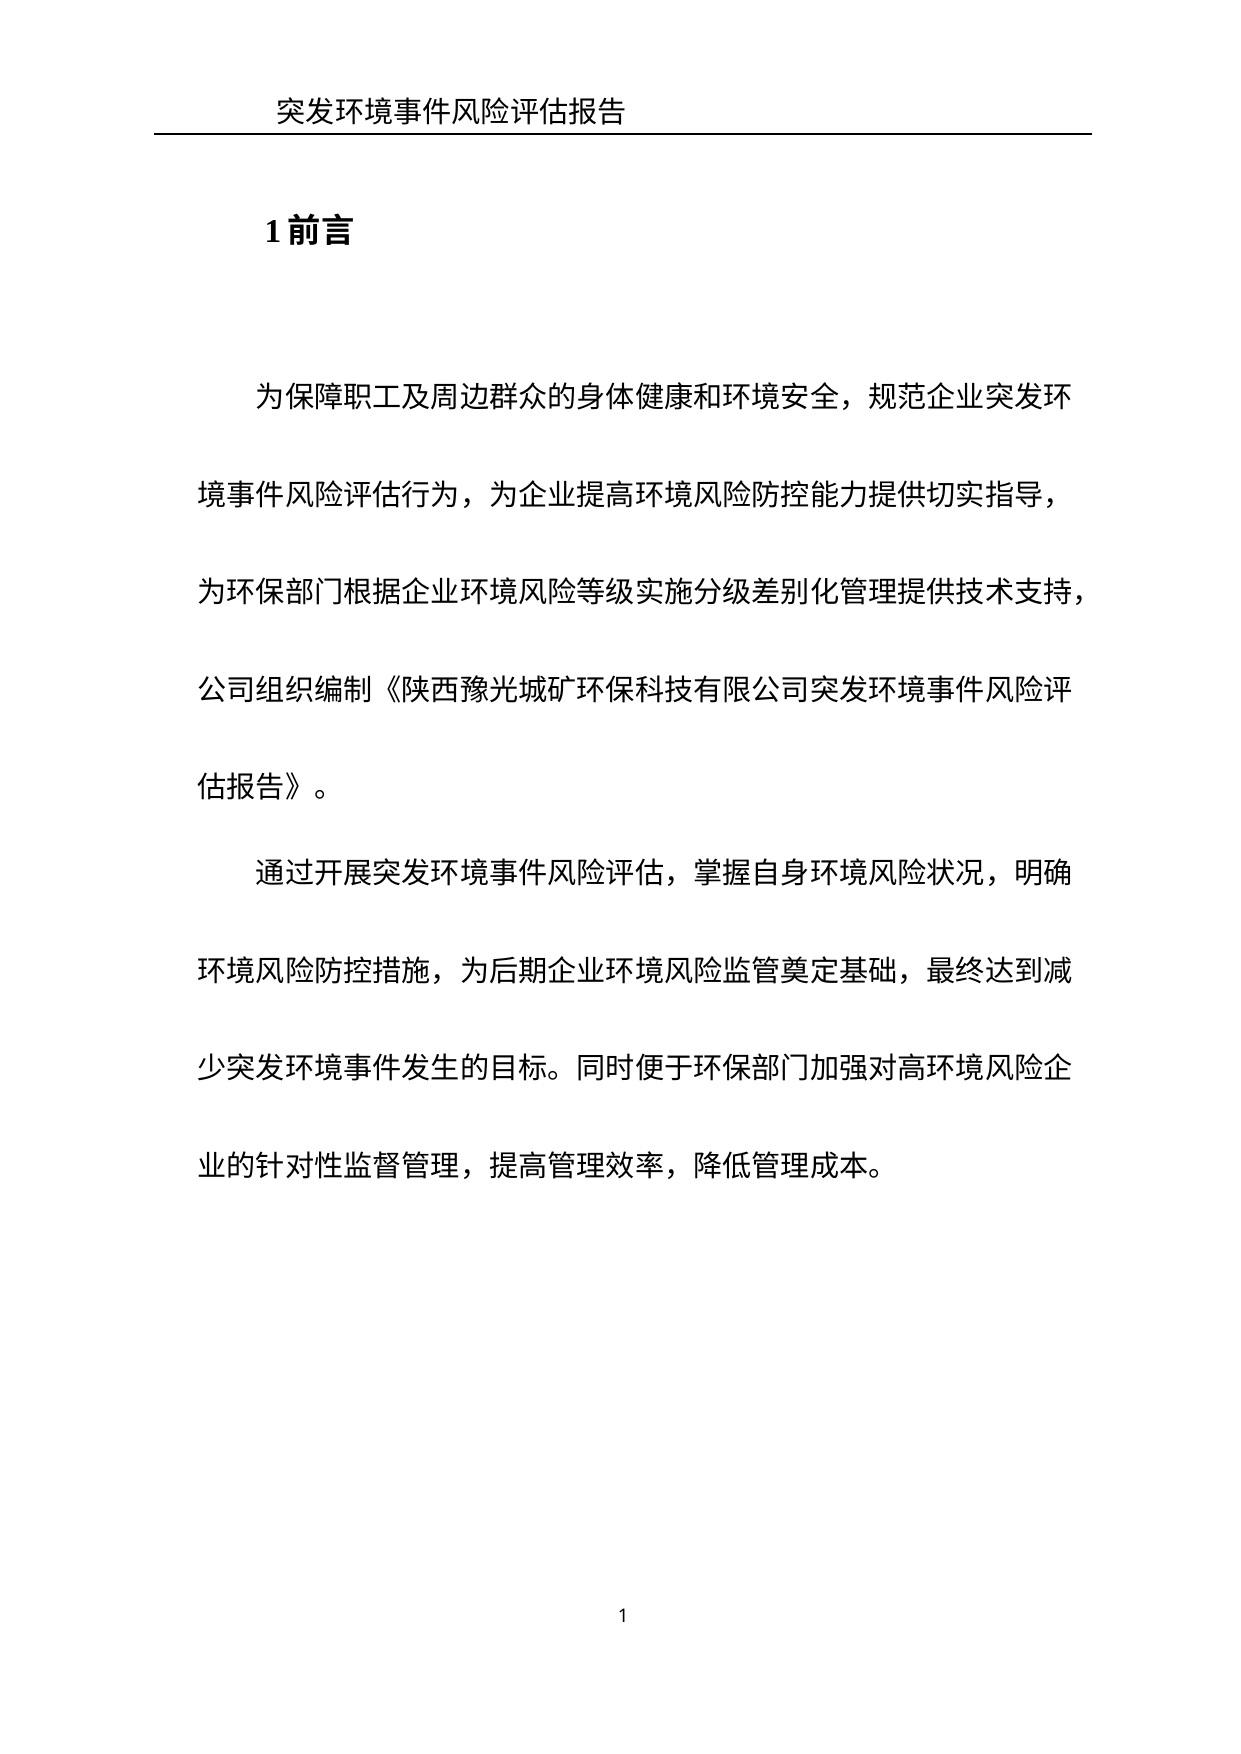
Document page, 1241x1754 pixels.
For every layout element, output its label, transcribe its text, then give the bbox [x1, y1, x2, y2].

text 为保障职工及周边群众的身体健康和环境安全，规范企业突发环境事件风险评估行为，为企业提高环境风险防控能力提供切实指导，为环保部门根据企业环境风险等级实施分级差别化管理提供技术支持，公司组织编制《陕西豫光城矿环保科技有限公司突发环境事件风险评估报告》。 [197, 363, 1092, 818]
subtitle 1前言 [197, 195, 1092, 260]
text 通过开展突发环境事件风险评估，掌握自身环境风险状况，明确环境风险防控措施，为后期企业环境风险监管奠定基础，最终达到减少突发环境事件发生的目标。同时便于环保部门加强对高环境风险企业的针对性监督管理，提高管理效率，降低管理成本。 [197, 839, 1092, 1196]
